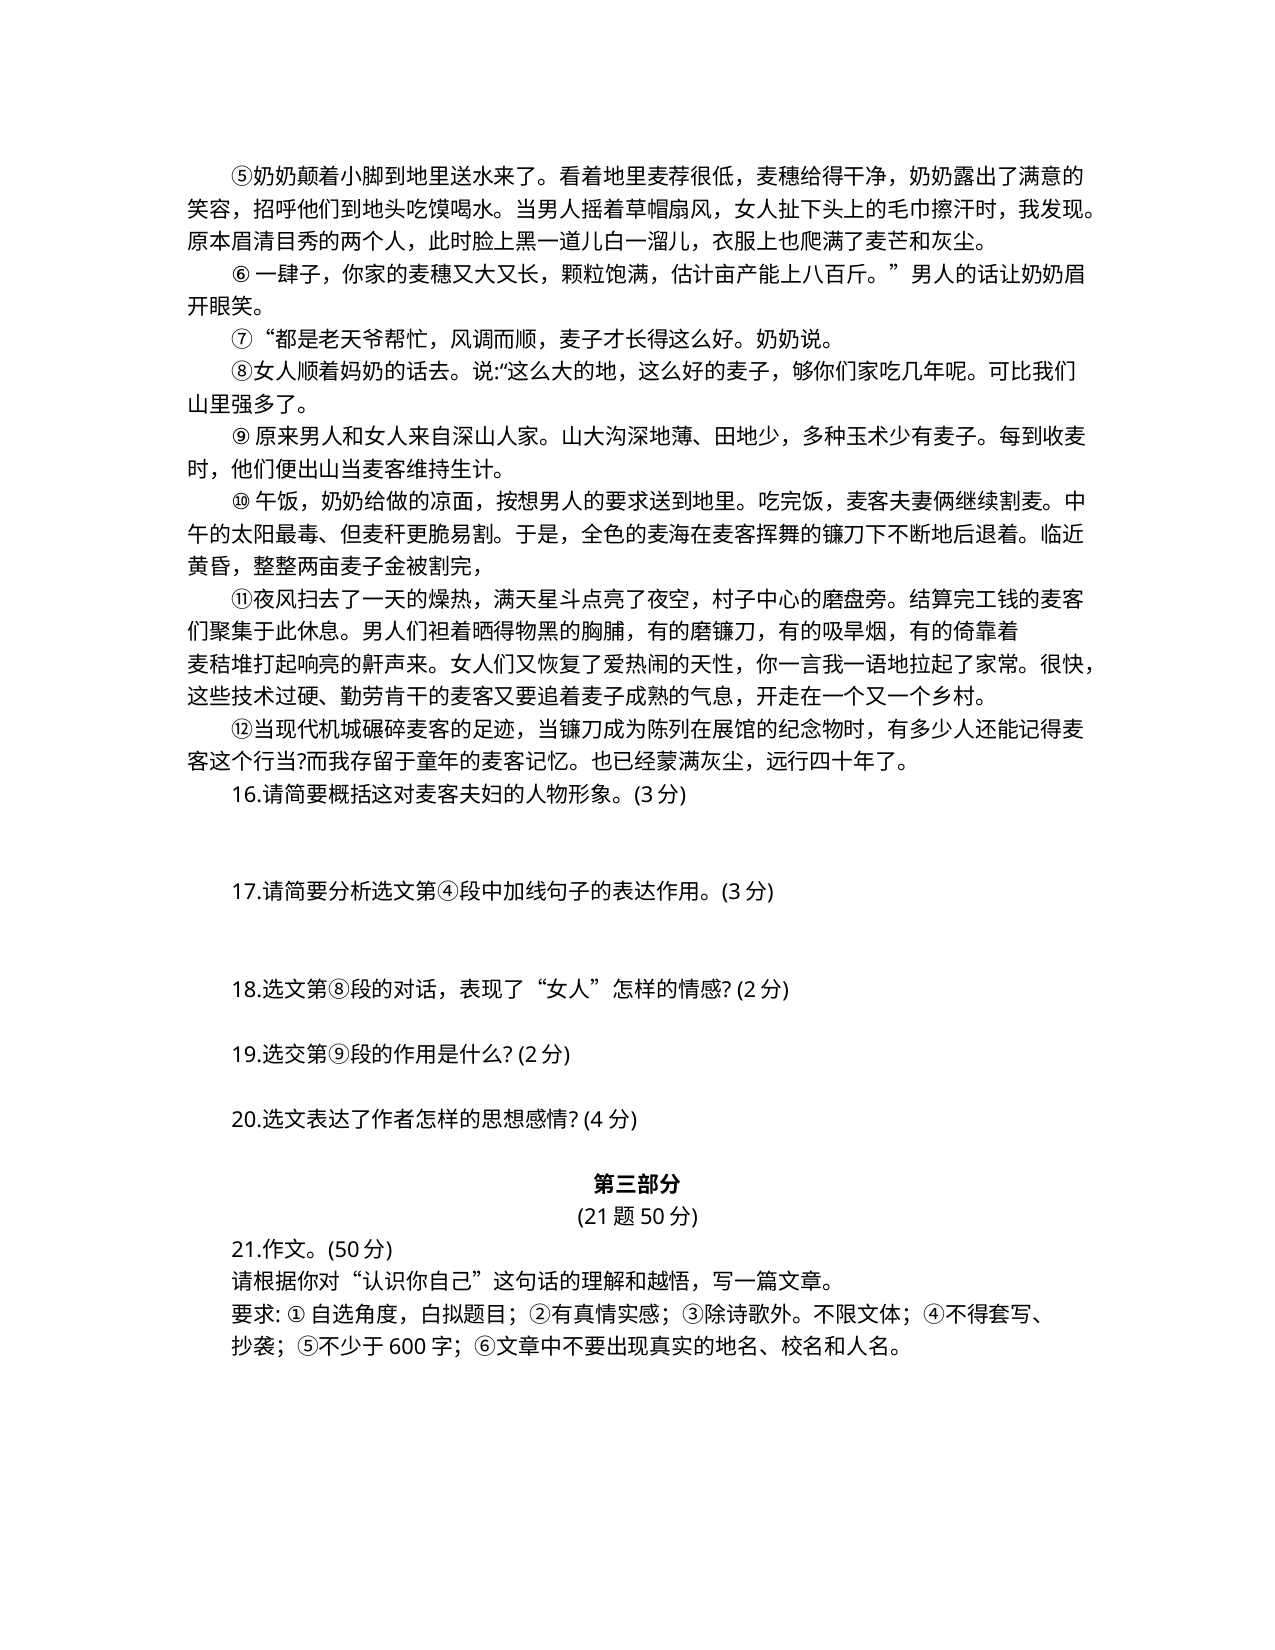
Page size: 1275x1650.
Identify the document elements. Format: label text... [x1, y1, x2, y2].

text 19.选交第⑨段的作用是什么? (2分) [187, 1036, 1087, 1069]
text 21.作文。(50分) [187, 1231, 1087, 1264]
text ⑧女人顺着妈奶的话去。说:“这么大的地，这么好的麦子，够你们家吃几年呢。可比我们山里强多了。 [187, 354, 1087, 419]
text 麦秸堆打起响亮的鼾声来。女人们又恢复了爱热闹的天性，你一言我一语地拉起了家常。很快，这些技术过硬、勤劳肯干的麦客又要追着麦子成熟的气息，开走在一个又一个乡村。 [187, 646, 1087, 711]
text 第三部分 [187, 1166, 1087, 1199]
text ⑤奶奶颠着小脚到地里送水来了。看着地里麦荐很低，麦穗给得干净，奶奶露出了满意的笑容，招呼他们到地头吃馍喝水。当男人摇着草帽扇风，女人扯下头上的毛巾擦汗时，我发现。原本眉清目秀的两个人，此时脸上黑一道儿白一溜儿，衣服上也爬满了麦芒和灰尘。 [187, 159, 1087, 256]
text ⑥一肆子，你家的麦穗又大又长，颗粒饱满，估计亩产能上八百斤。”男人的话让奶奶眉开眼笑。 [187, 256, 1087, 321]
text 20.选文表达了作者怎样的思想感情? (4 分) [187, 1101, 1087, 1134]
text 16.请简要概括这对麦客夫妇的人物形象。(3分) [187, 776, 1087, 809]
text 抄袭；⑤不少于600字；⑥文章中不要出现真实的地名、校名和人名。 [187, 1329, 1087, 1361]
text ⑫当现代机城碾碎麦客的足迹，当镰刀成为陈列在展馆的纪念物时，有多少人还能记得麦客这个行当?而我存留于童年的麦客记忆。也已经蒙满灰尘，远行四十年了。 [187, 711, 1087, 776]
text 要求: ①自选角度，白拟题目；②有真情实感；③除诗歌外。不限文体；④不得套写、 [187, 1296, 1087, 1329]
text ⑩午饭，奶奶给做的凉面，按想男人的要求送到地里。吃完饭，麦客夫妻俩继续割麦。中午的太阳最毒、但麦秆更脆易割。于是，全色的麦海在麦客挥舞的镰刀下不断地后退着。临近黄昏，整整两亩麦子金被割完， [187, 484, 1087, 581]
text ⑦“都是老天爷帮忙，风调而顺，麦子才长得这么好。奶奶说。 [187, 321, 1087, 354]
text (21题50分) [187, 1199, 1087, 1231]
text ⑨原来男人和女人来自深山人家。山大沟深地薄、田地少，多种玉术少有麦子。每到收麦时，他们便出山当麦客维持生计。 [187, 419, 1087, 484]
text ⑪夜风扫去了一天的燥热，满天星斗点亮了夜空，村子中心的磨盘旁。结算完工钱的麦客们聚集于此休息。男人们袒着晒得物黑的胸脯，有的磨镰刀，有的吸旱烟，有的倚靠着 [187, 581, 1087, 646]
text 17.请简要分析选文第④段中加线句子的表达作用。(3分) [187, 874, 1087, 906]
text 请根据你对“认识你自己”这句话的理解和越悟，写一篇文章。 [187, 1264, 1087, 1296]
text 18.选文第⑧段的对话，表现了“女人”怎样的情感? (2分) [187, 971, 1087, 1004]
